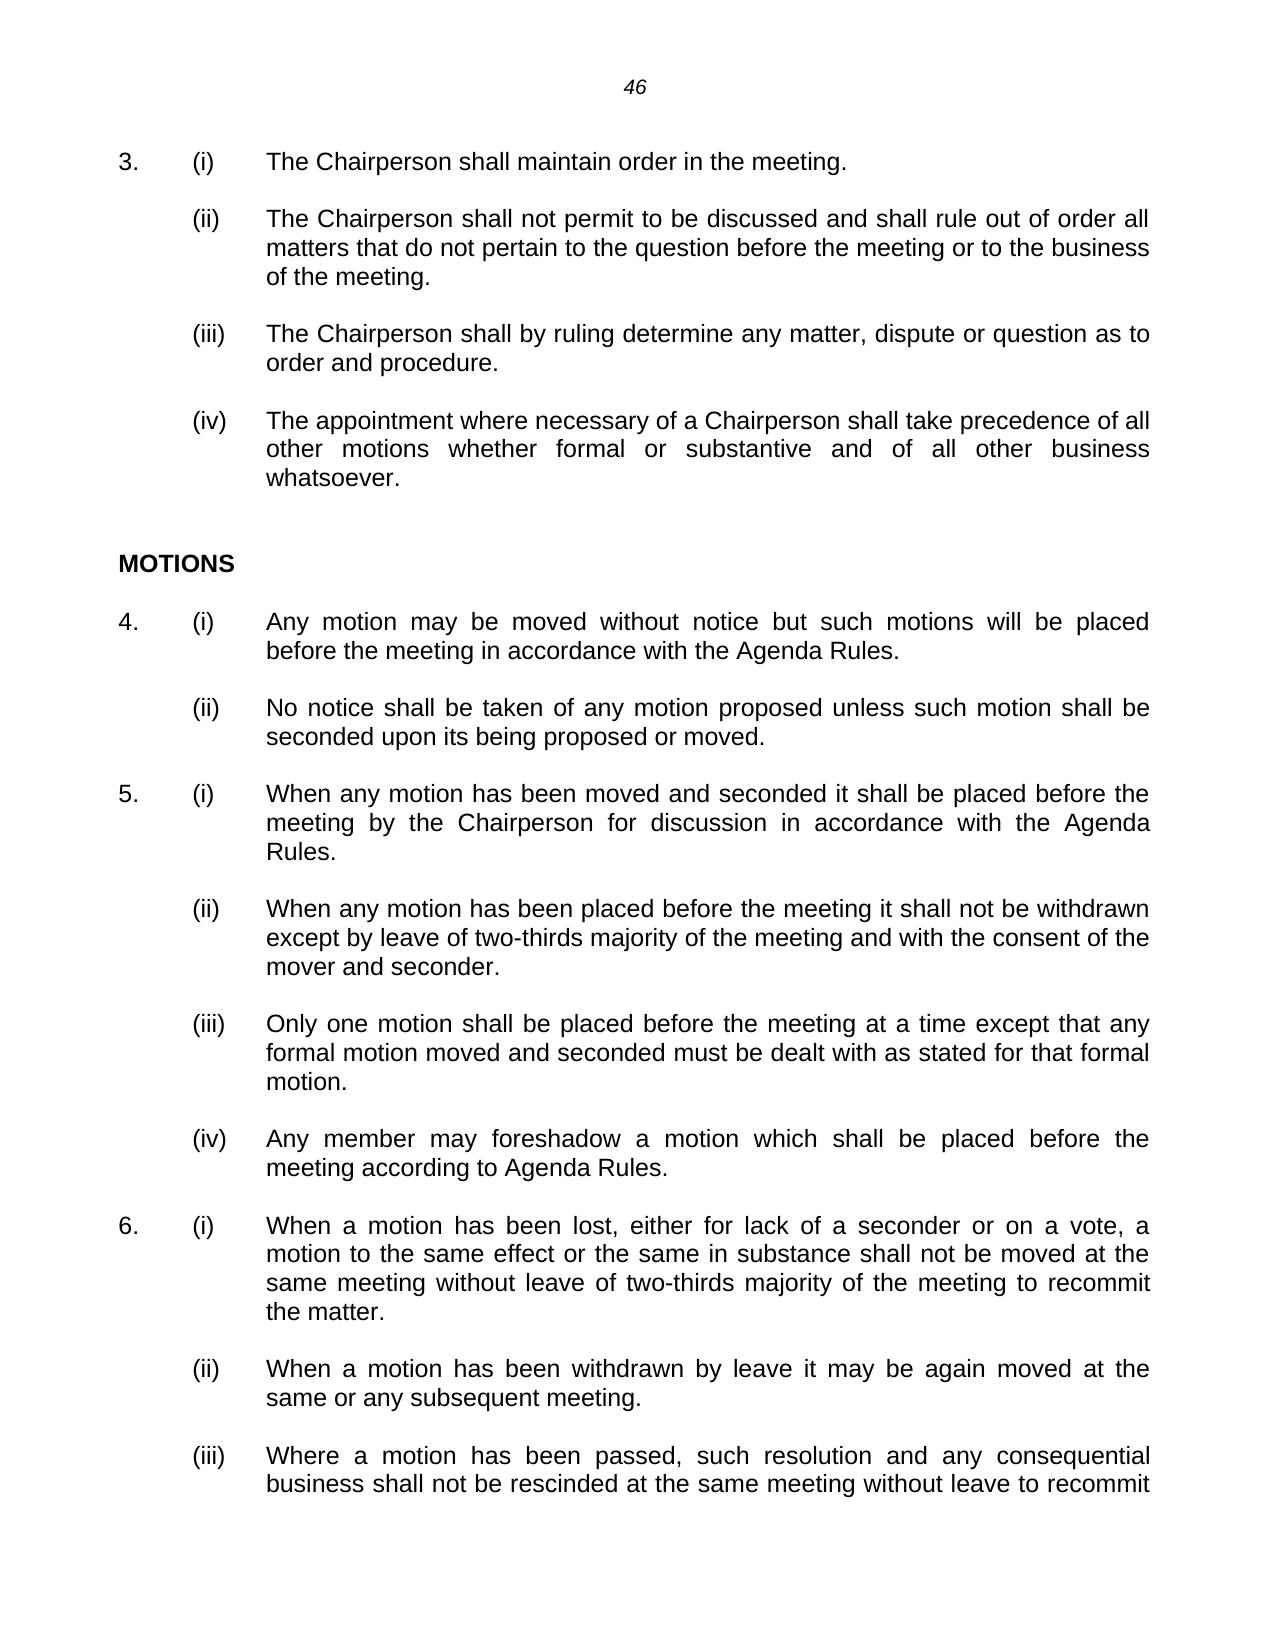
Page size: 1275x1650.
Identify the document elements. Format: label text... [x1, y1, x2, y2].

text (iii) Only one motion shall be placed before the meeting at a time except that any formal motion moved and seconded must be dealt with as stated for that formal motion. [118, 1009, 1152, 1096]
text 6. (i) When a motion has been lost, either for lack of a seconder or on a vote, a motion to the same effect or the same in substance shall not be moved at the same meeting without leave of two-thirds majority of the meeting to recommit the matter. [118, 1211, 1152, 1326]
text (iv) Any member may foreshadow a motion which shall be placed before the meeting according to Agenda Rules. [118, 1124, 1152, 1182]
text (ii) When any motion has been placed before the meeting it shall not be withdrawn except by leave of two-thirds majority of the meeting and with the consent of the mover and seconder. [118, 894, 1152, 981]
text 4. (i) Any motion may be moved without notice but such motions will be placed before the meeting in accordance with the Agenda Rules. [118, 607, 1152, 664]
text (iii) The Chairperson shall by ruling determine any matter, dispute or question as to order and procedure. [118, 319, 1152, 377]
text (ii) No notice shall be taken of any motion proposed unless such motion shall be seconded upon its being proposed or moved. [118, 693, 1152, 751]
text 5. (i) When any motion has been moved and seconded it shall be placed before the meeting by the Chairperson for discussion in accordance with the Agenda Rules. [118, 779, 1152, 866]
text 3. (i) The Chairperson shall maintain order in the meeting. [118, 147, 1152, 176]
text (ii) The Chairperson shall not permit to be discussed and shall rule out of order all matters that do not pertain to the question before the meeting or to the business of the meeting. [118, 204, 1152, 291]
text (ii) When a motion has been withdrawn by leave it may be again moved at the same or any subsequent meeting. [118, 1354, 1152, 1412]
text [118, 1441, 1152, 1498]
subtitle MOTIONS [118, 549, 1152, 578]
text (iv) The appointment where necessary of a Chairperson shall take precedence of all other motions whether formal or substantive and of all other business whatsoever. [118, 406, 1152, 492]
